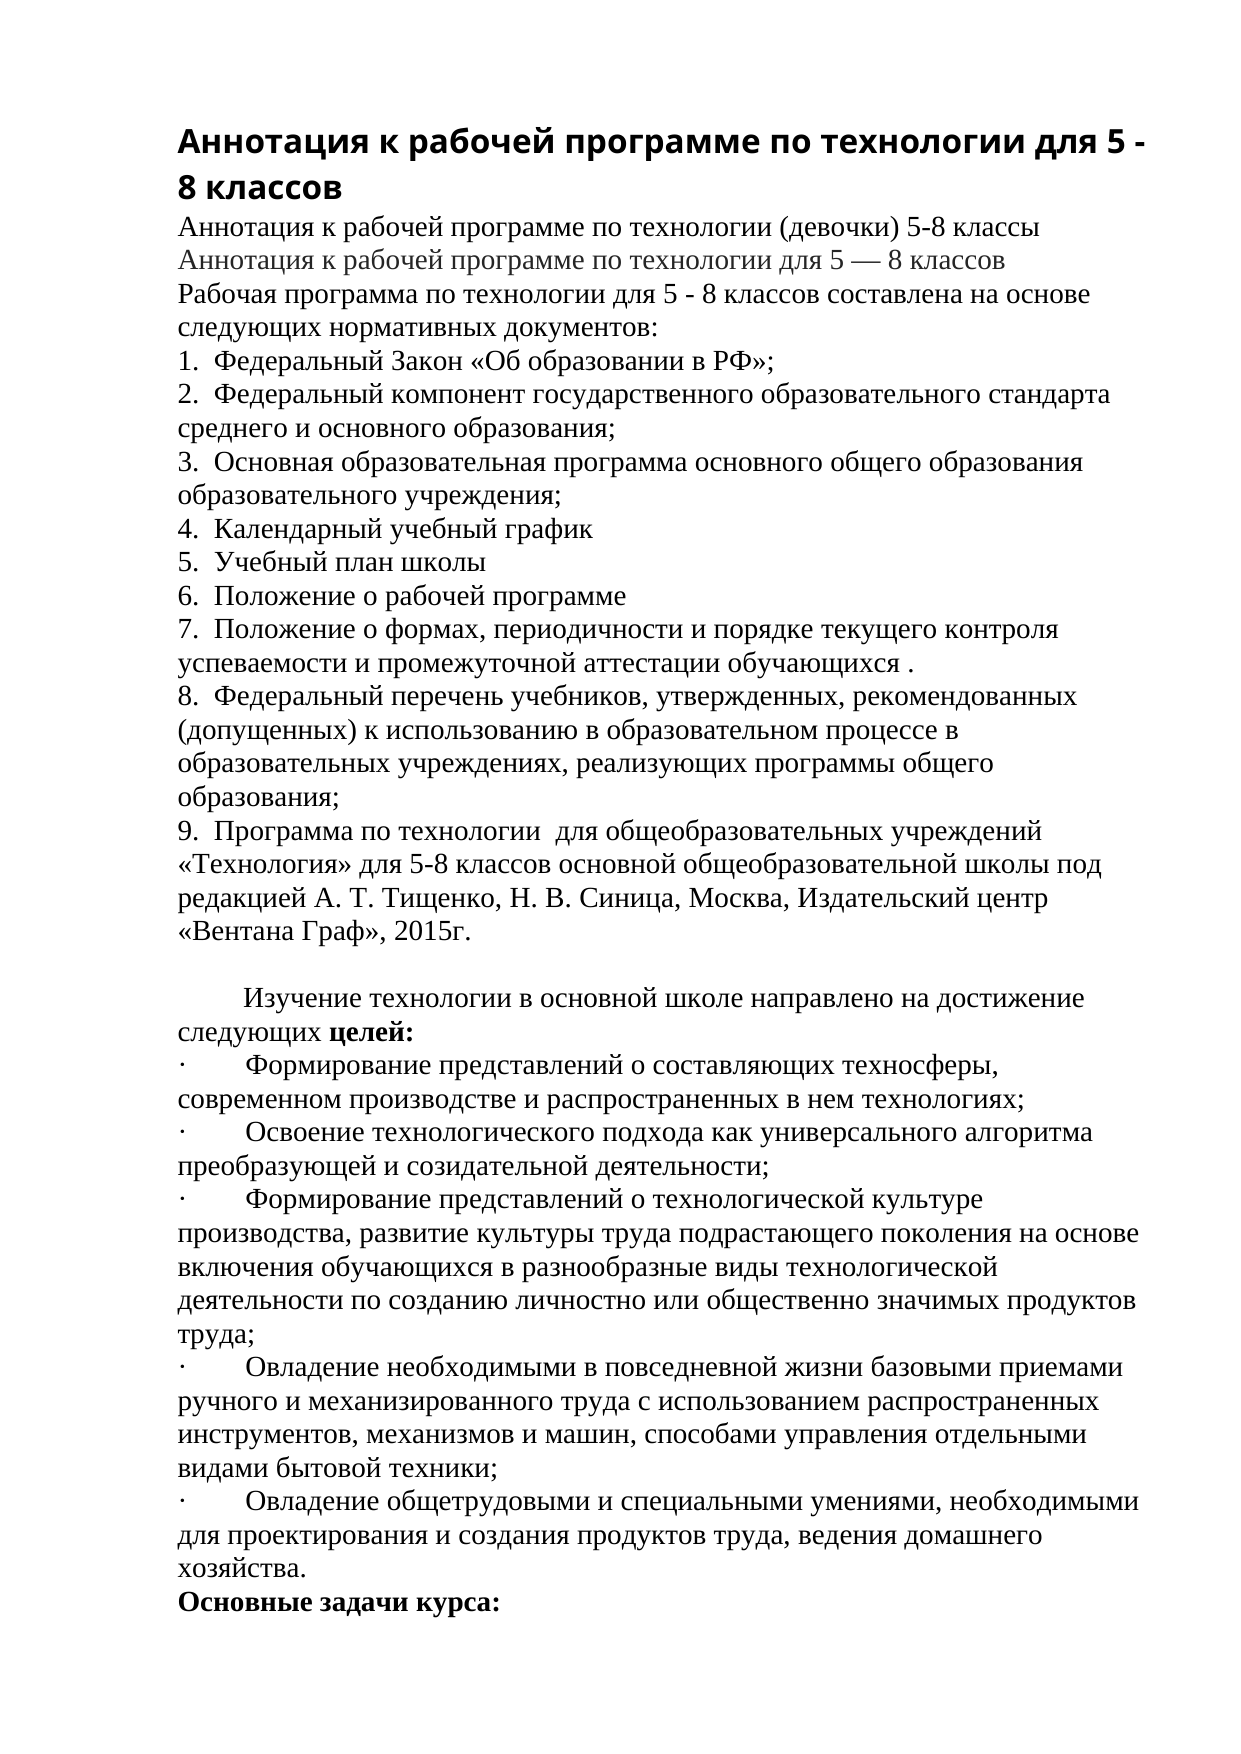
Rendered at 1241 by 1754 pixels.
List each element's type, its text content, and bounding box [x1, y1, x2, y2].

text 5. Учебный план школы [177, 544, 1152, 578]
text · Формирование представлений о технологической культуре производства, развитие культуры труда подрастающего поколения на основе включения обучающихся в разнообразные виды технологической деятельности по созданию личностно или общественно значимых продуктов труда; [177, 1182, 1152, 1349]
text 7. Положение о формах, периодичности и порядке текущего контроля успеваемости и промежуточной аттестации обучающихся . [177, 611, 1152, 678]
text 1. Федеральный Закон «Об образовании в РФ»; [177, 343, 1152, 377]
text · Освоение технологического подхода как универсального алгоритма преобразующей и созидательной деятельности; [177, 1114, 1152, 1182]
text Аннотация к рабочей программе по технологии (девочки) 5-8 классы [177, 209, 1152, 242]
text · Овладение общетрудовыми и специальными умениями, необходимыми для проектирования и создания продуктов труда, ведения домашнего хозяйства. [177, 1483, 1152, 1584]
text Аннотация к рабочей программе по технологии для 5 — 8 классов [177, 242, 1152, 276]
text 3. Основная образовательная программа основного общего образования образовательного учреждения; [177, 444, 1152, 511]
text Аннотация к рабочей программе по технологии для 5 - 8 классов [177, 118, 1152, 209]
text 4. Календарный учебный график [177, 511, 1152, 544]
text 9. Программа по технологии для общеобразовательных учреждений «Технология» для 5-8 классов основной общеобразовательной школы под редакцией А. Т. Тищенко, Н. В. Синица, Москва, Издательский центр «Вентана Граф», 2015г. [177, 813, 1152, 947]
text · Овладение необходимыми в повседневной жизни базовыми приемами ручного и механизированного труда с использованием распространенных инструментов, механизмов и машин, способами управления отдельными видами бытовой техники; [177, 1349, 1152, 1483]
text Рабочая программа по технологии для 5 - 8 классов составлена на основе следующих нормативных документов: [177, 276, 1152, 343]
text 6. Положение о рабочей программе [177, 578, 1152, 611]
text · Формирование представлений о составляющих техносферы, современном производстве и распространенных в нем технологиях; [177, 1047, 1152, 1114]
text 2. Федеральный компонент государственного образовательного стандарта среднего и основного образования; [177, 377, 1152, 444]
text Изучение технологии в основной школе направлено на достижение следующих целей: [177, 980, 1152, 1047]
text 8. Федеральный перечень учебников, утвержденных, рекомендованных (допущенных) к использованию в образовательном процессе в образовательных учреждениях, реализующих программы общего образования; [177, 678, 1152, 813]
text Основные задачи курса: [177, 1584, 1152, 1618]
